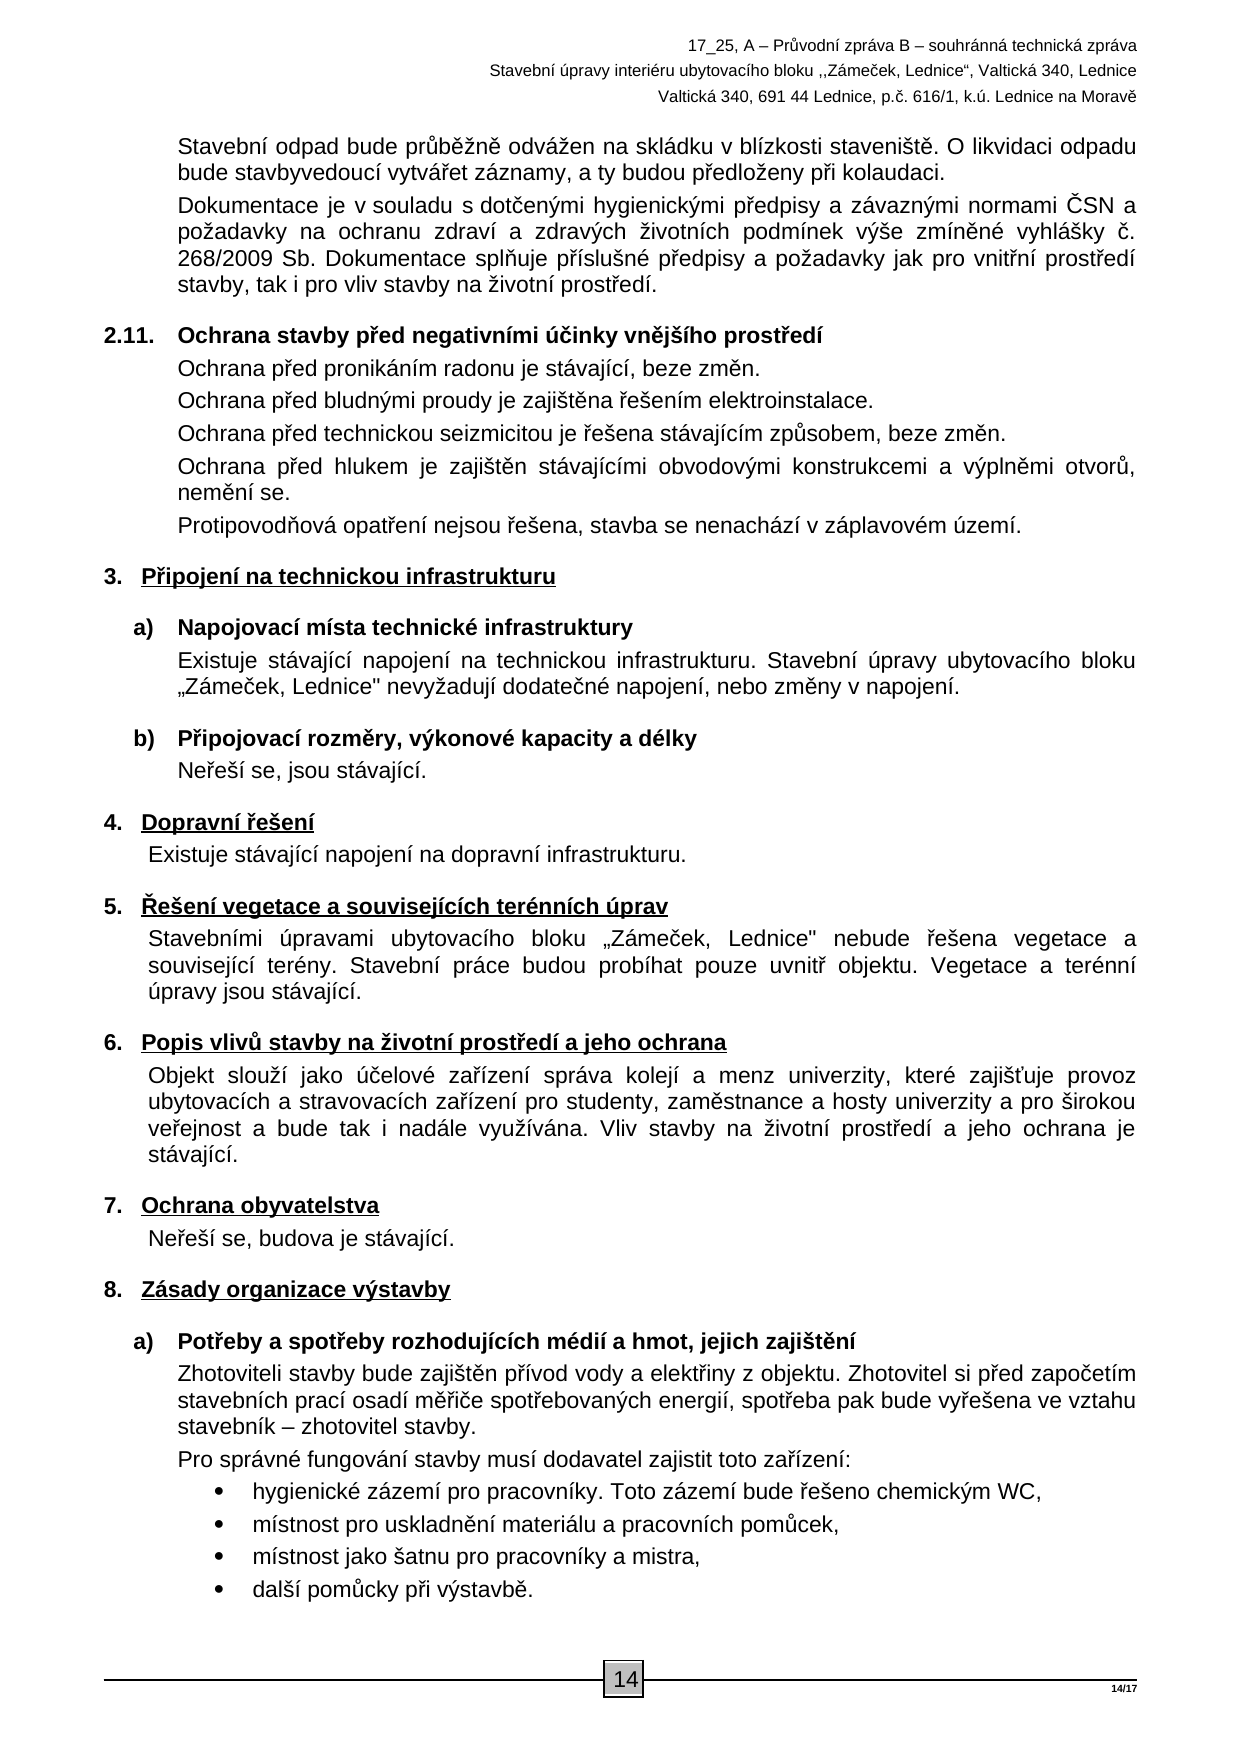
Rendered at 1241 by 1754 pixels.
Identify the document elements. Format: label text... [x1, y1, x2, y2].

text Neřeší se, jsou stávající. [177, 757, 1137, 784]
subtitle Připojení na technickou infrastrukturu [103, 563, 1137, 589]
text Pro správné fungování stavby musí dodavatel zajistit toto zařízení: [177, 1446, 1137, 1472]
text Ochrana před technickou seizmicitou je řešena stávajícím způsobem, beze změn. [177, 420, 1137, 446]
text Dokumentace je v souladu s dotčenými hygienickými předpisy a závaznými normami ČSN a požadavky na ochranu zdraví a zdravých životních podmínek výše zmíněné vyhlášky č. 268/2009 Sb. Dokumentace splňuje příslušné předpisy a požadavky jak pro vnitřní prostředí stavby, tak i pro vliv stavby na životní prostředí. [177, 192, 1137, 297]
subtitle Ochrana obyvatelstva [103, 1192, 1137, 1219]
text Zhotoviteli stavby bude zajištěn přívod vody a elektřiny z objektu. Zhotovitel si před započetím stavebních prací osadí měřiče spotřebovaných energií, spotřeba pak bude vyřešena ve vztahu stavebník – zhotovitel stavby. [177, 1360, 1137, 1439]
list místnost pro uskladnění materiálu a pracovních pomůcek, [215, 1511, 1137, 1537]
subtitle Dopravní řešení [103, 809, 1137, 835]
text Objekt slouží jako účelové zařízení správa kolejí a menz univerzity, které zajišťuje provoz ubytovacích a stravovacích zařízení pro studenty, zaměstnance a hosty univerzity a pro širokou veřejnost a bude tak i nadále využívána. Vliv stavby na životní prostředí a jeho ochrana je stávající. [148, 1062, 1137, 1167]
subtitle Potřeby a spotřeby rozhodujících médií a hmot, jejich zajištění [133, 1328, 1137, 1354]
list další pomůcky při výstavbě. [215, 1576, 1137, 1602]
text Existuje stávající napojení na technickou infrastrukturu. Stavební úpravy ubytovacího bloku „Zámeček, Lednice" nevyžadují dodatečné napojení, nebo změny v napojení. [177, 647, 1137, 700]
text Ochrana před hlukem je zajištěn stávajícími obvodovými konstrukcemi a výplněmi otvorů, nemění se. [177, 453, 1137, 505]
subtitle Připojovací rozměry, výkonové kapacity a délky [133, 725, 1137, 751]
subtitle Řešení vegetace a souvisejících terénních úprav [103, 893, 1137, 919]
text Stavební odpad bude průběžně odvážen na skládku v blízkosti staveniště. O likvidaci odpadu bude stavbyvedoucí vytvářet záznamy, a ty budou předloženy při kolaudaci. [177, 133, 1137, 186]
subtitle Zásady organizace výstavby [103, 1276, 1137, 1303]
list místnost jako šatnu pro pracovníky a mistra, [215, 1543, 1137, 1570]
text Protipovodňová opatření nejsou řešena, stavba se nenachází v záplavovém území. [177, 512, 1137, 538]
subtitle Napojovací místa technické infrastruktury [133, 614, 1137, 641]
text Ochrana před pronikáním radonu je stávající, beze změn. [177, 355, 1137, 381]
text Ochrana před bludnými proudy je zajištěna řešením elektroinstalace. [177, 387, 1137, 414]
text Stavebními úpravami ubytovacího bloku „Zámeček, Lednice" nebude řešena vegetace a související terény. Stavební práce budou probíhat pouze uvnitř objektu. Vegetace a terénní úpravy jsou stávající. [148, 925, 1137, 1004]
subtitle Ochrana stavby před negativními účinky vnějšího prostředí [103, 322, 1137, 349]
list hygienické zázemí pro pracovníky. Toto zázemí bude řešeno chemickým WC, [215, 1478, 1137, 1504]
text Neřeší se, budova je stávající. [148, 1225, 1137, 1251]
text Existuje stávající napojení na dopravní infrastrukturu. [148, 841, 1137, 868]
subtitle Popis vlivů stavby na životní prostředí a jeho ochrana [103, 1029, 1137, 1056]
